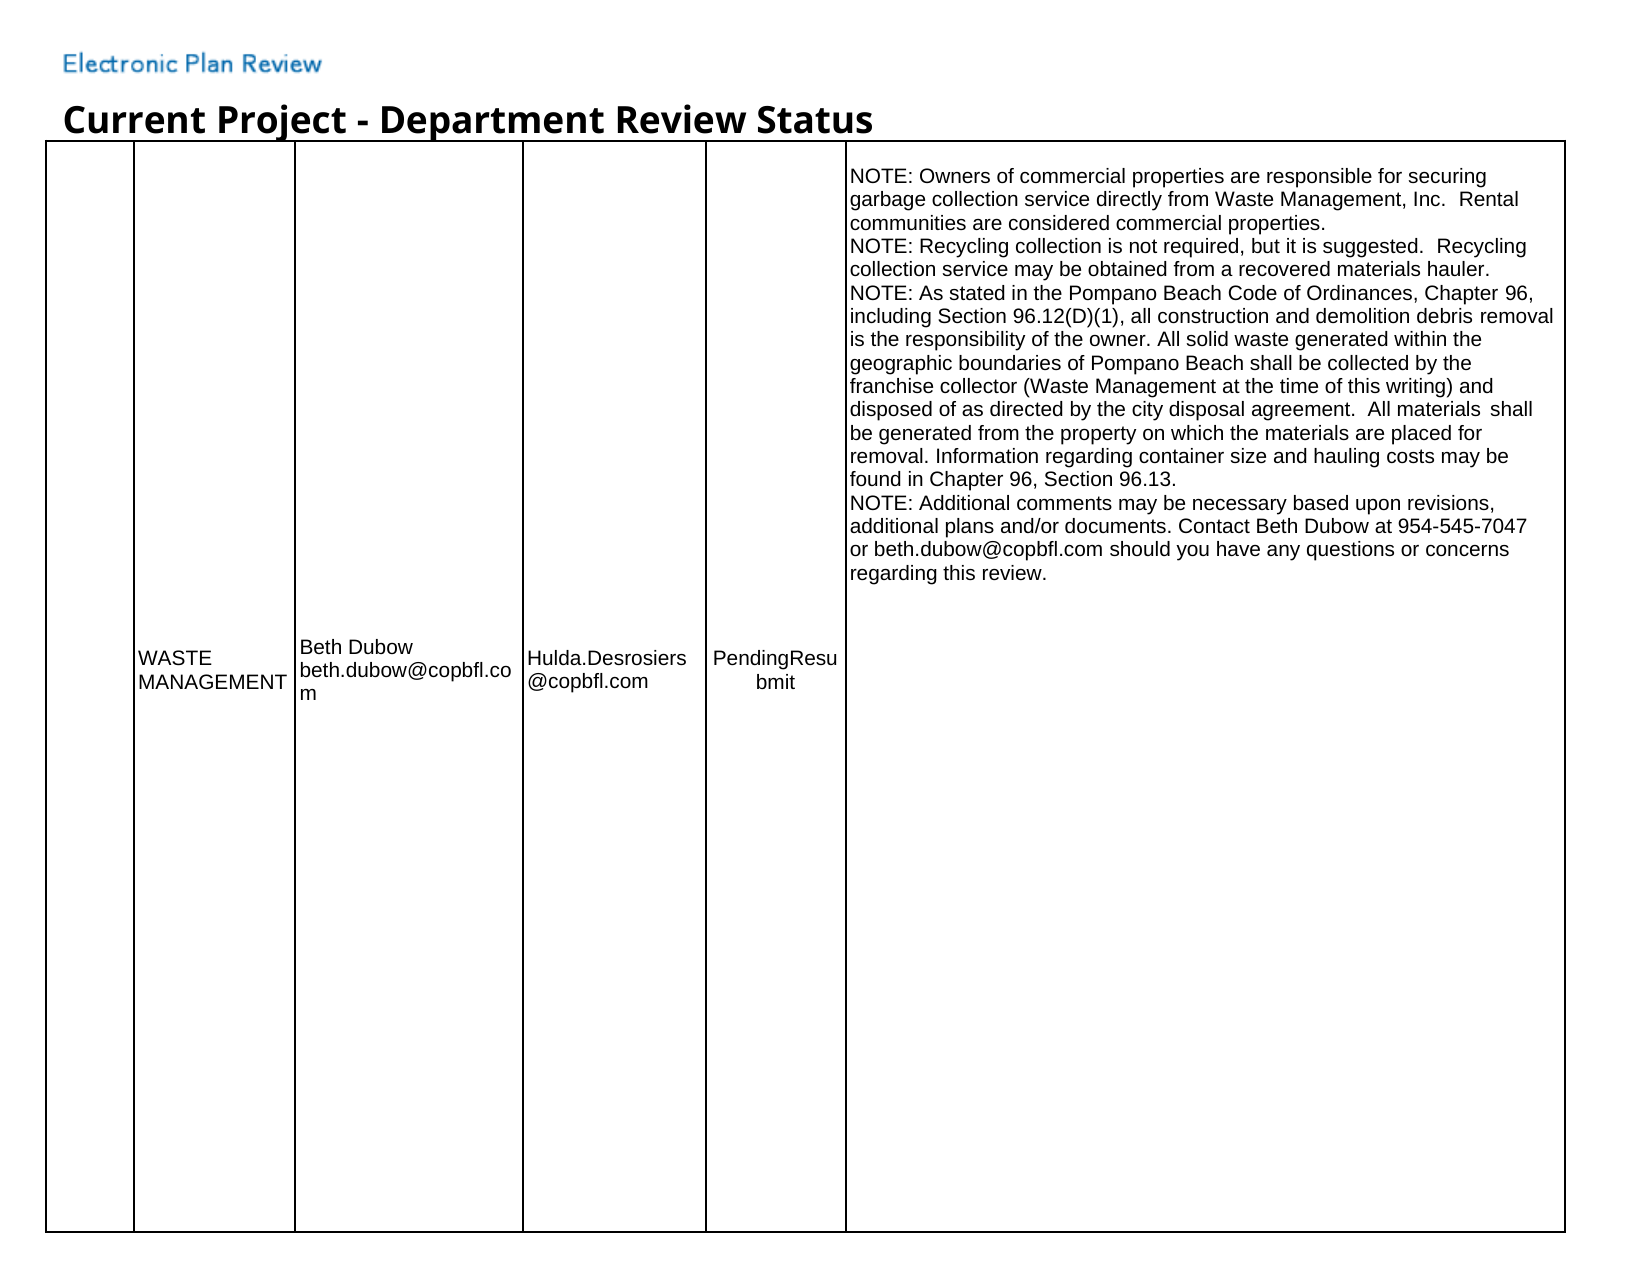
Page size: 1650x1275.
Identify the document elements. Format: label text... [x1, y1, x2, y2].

table_header [47, 142, 133, 1231]
picture [56, 37, 330, 88]
table_header Beth Dubow beth.dubow@copbfl.co m [296, 142, 522, 1231]
table_header Hulda.Desrosiers @copbfl.com [524, 142, 705, 1231]
table_header PendingResu bmit [707, 142, 845, 1231]
table_header WASTE MANAGEMENT [135, 142, 294, 1231]
table_header NOTE: Owners of commercial properties are responsible for securing garbage collection service directly from Waste Management, Inc. Rental communities are considered commercial properties. NOTE: Recycling collection is not required, but it is suggested. Recycling collection service may be obtained from a recovered materials hauler. NOTE: As stated in the Pompano Beach Code of Ordinances, Chapter 96, including Section 96.12(D)(1), all construction and demolition debris removal is the responsibility of the owner. All solid waste generated within the geographic boundaries of Pompano Beach shall be collected by the franchise collector (Waste Management at the time of this writing) and disposed of as directed by the city disposal agreement. All materials shall be generated from the property on which the materials are placed for removal. Information regarding container size and hauling costs may be found in Chapter 96, Section 96.13. NOTE: Additional comments may be necessary based upon revisions, additional plans and/or documents. Contact Beth Dubow at 954-545-7047 or beth.dubow@copbfl.com should you have any questions or concerns regarding this review. [847, 142, 1564, 1231]
